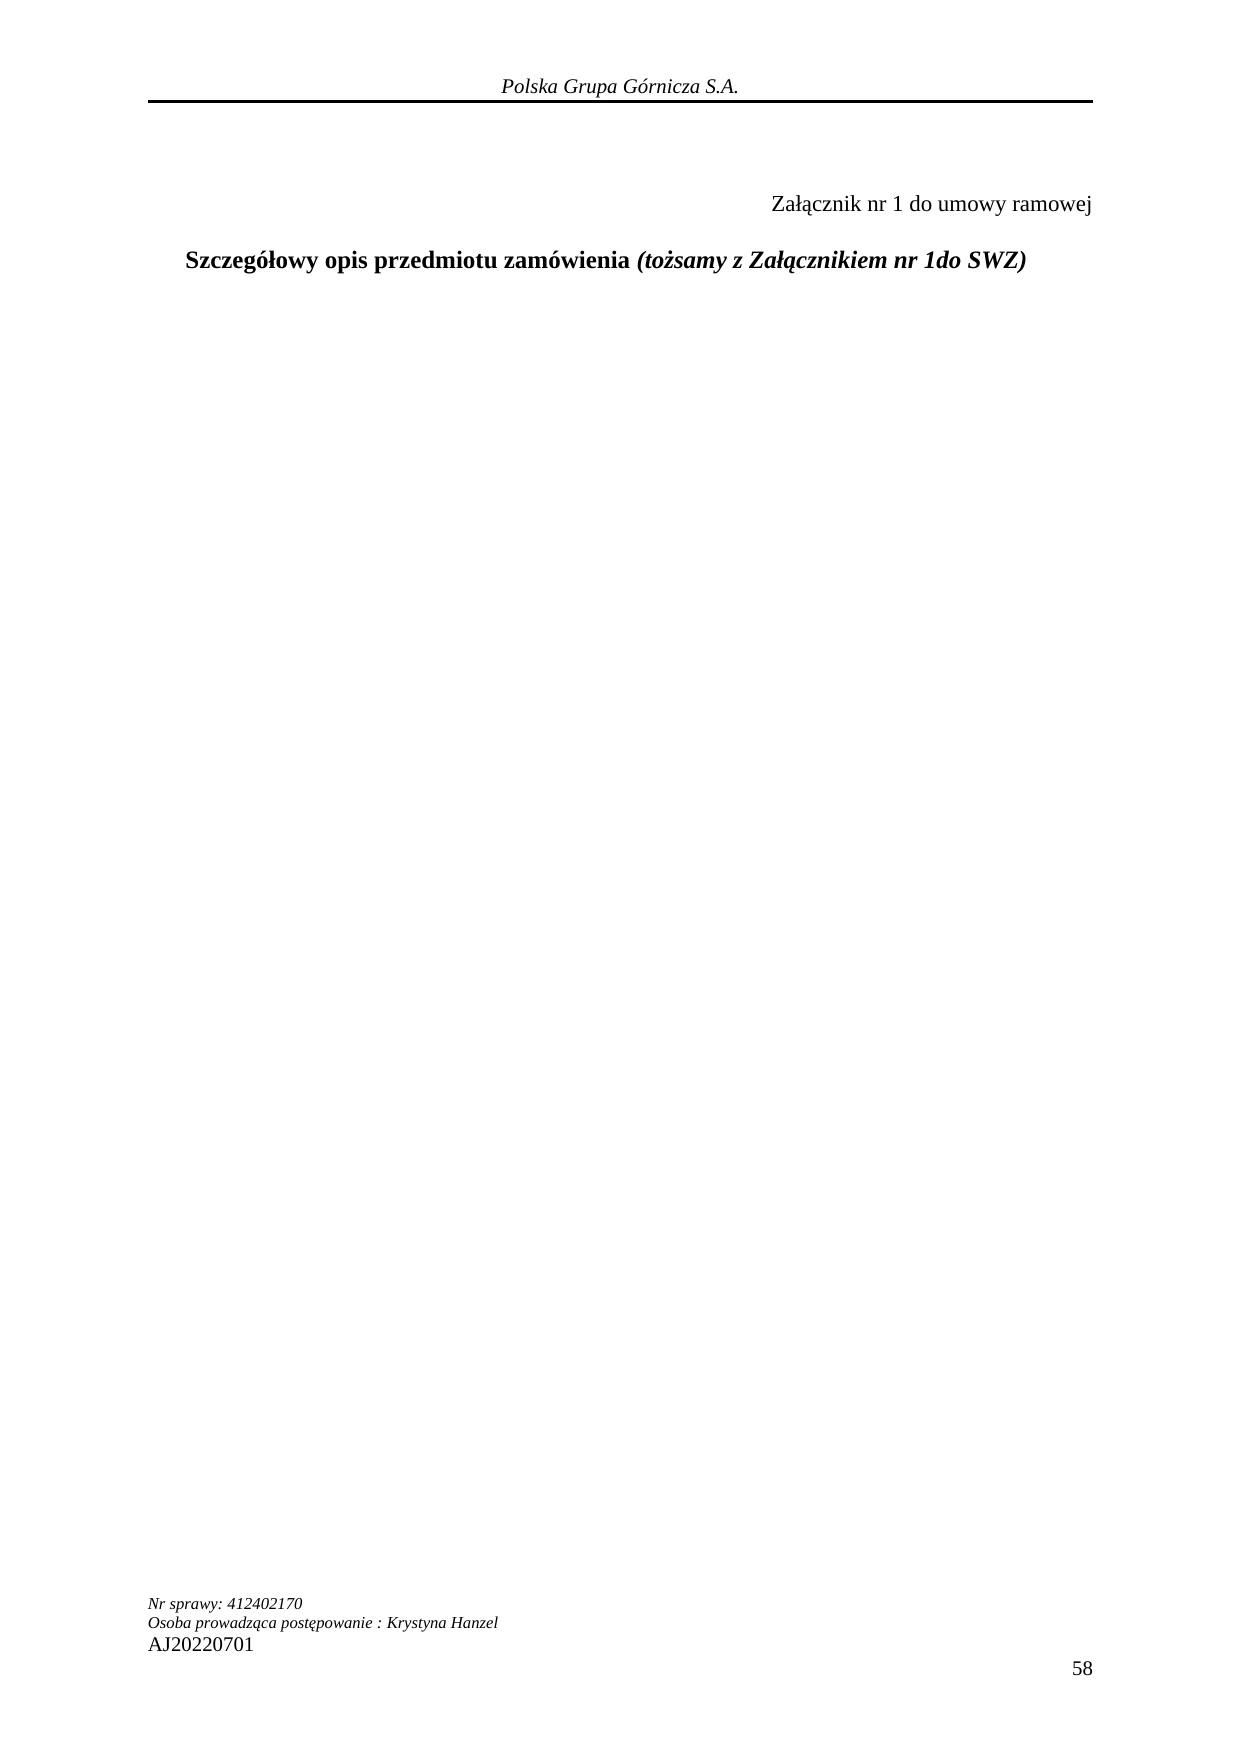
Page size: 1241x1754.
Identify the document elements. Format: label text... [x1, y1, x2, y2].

list Szczegółowy opis przedmiotu zamówienia (tożsamy z Załącznikiem nr 1do SWZ) [185, 245, 1093, 274]
text Załącznik nr 1 do umowy ramowej [148, 190, 1093, 216]
